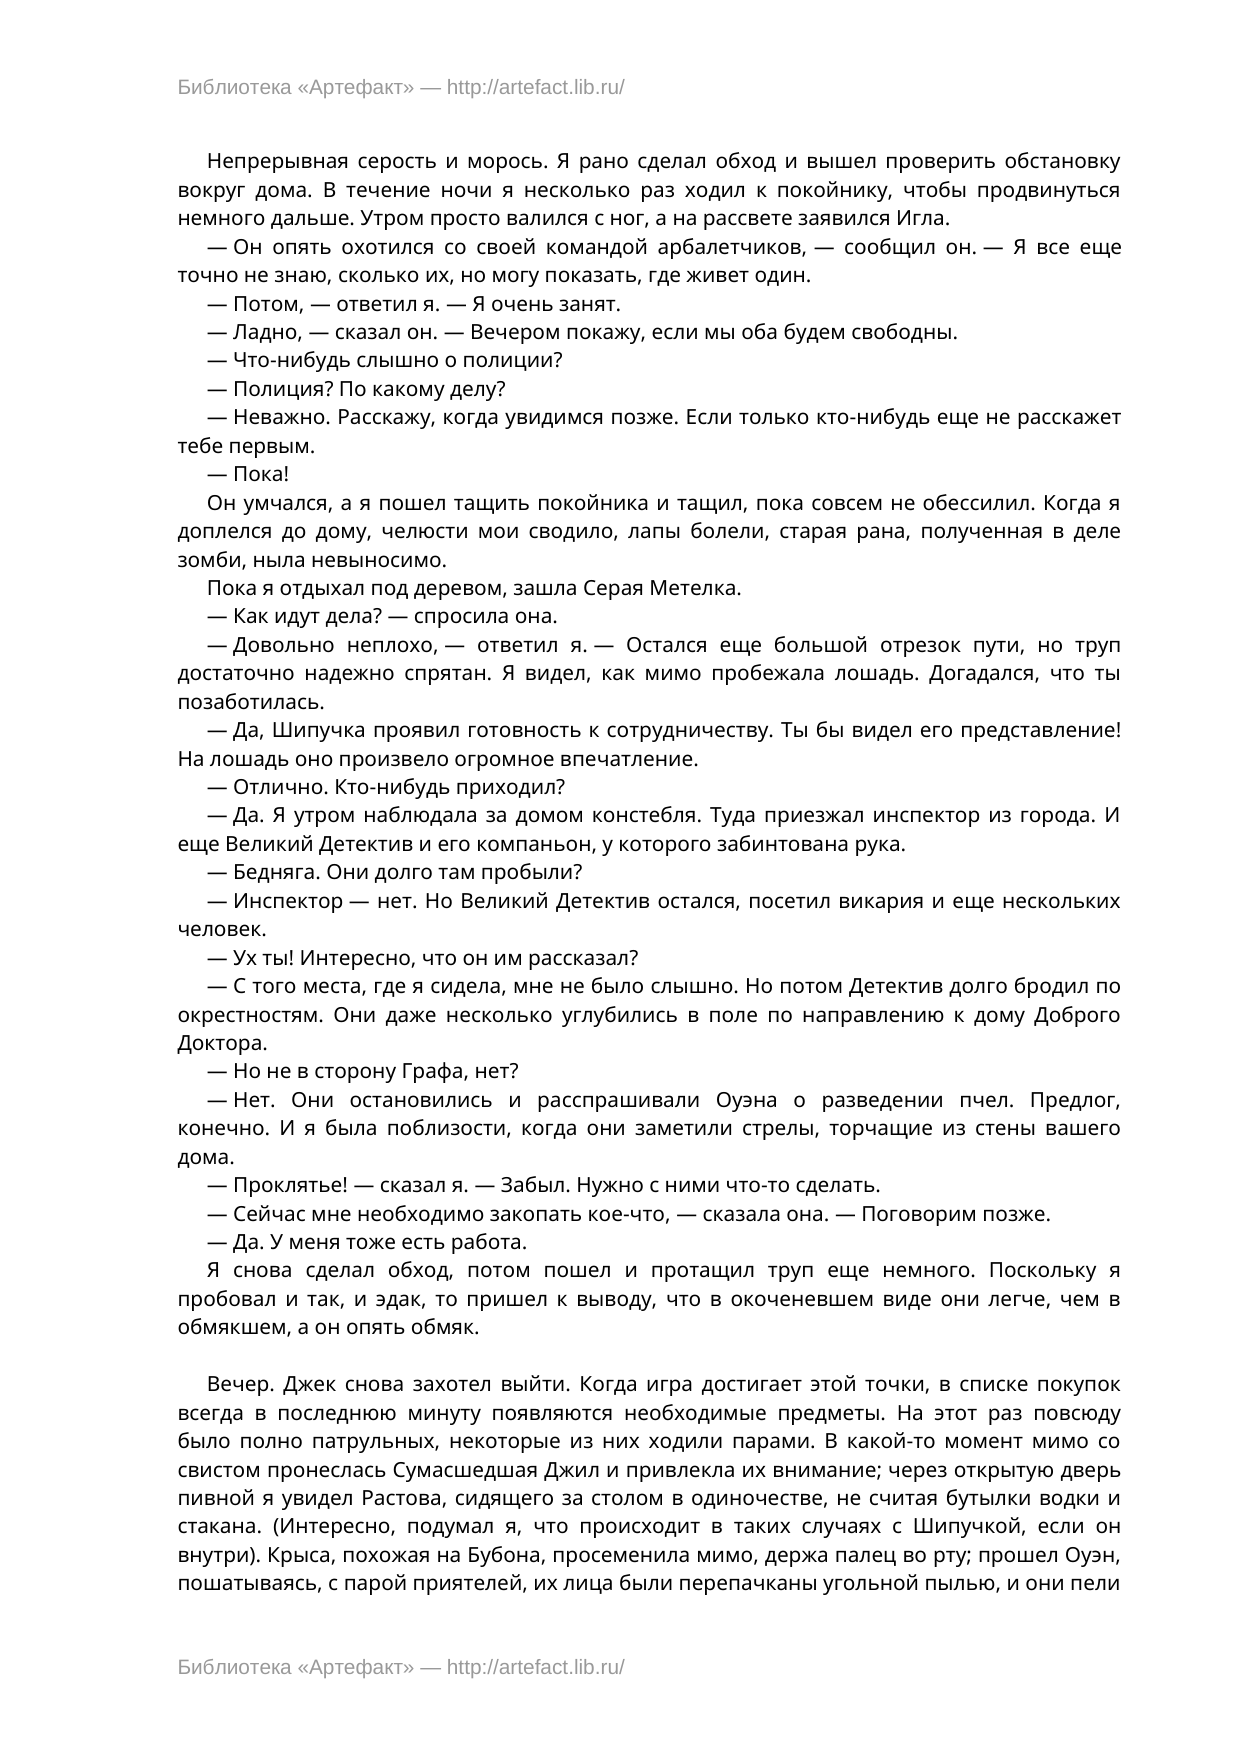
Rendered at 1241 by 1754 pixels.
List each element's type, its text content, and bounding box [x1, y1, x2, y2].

text — Сейчас мне необходимо закопать кое-что, — сказала она. — Поговорим позже. [177, 1199, 1122, 1227]
text — Довольно неплохо, — ответил я. — Остался еще большой отрезок пути, но труп достаточно надежно спрятан. Я видел, как мимо пробежала лошадь. Догадался, что ты позаботилась. [177, 630, 1122, 715]
text — Да. Я утром наблюдала за домом констебля. Туда приезжал инспектор из города. И еще Великий Детектив и его компаньон, у которого забинтована рука. [177, 801, 1122, 857]
text — Проклятье! — сказал я. — Забыл. Нужно с ними что-то сделать. [177, 1170, 1122, 1199]
text Пока я отдыхал под деревом, зашла Серая Метелка. [177, 573, 1122, 602]
text — Он опять охотился со своей командой арбалетчиков, — сообщил он. — Я все еще точно не знаю, сколько их, но могу показать, где живет один. [177, 232, 1122, 289]
text — Как идут дела? — спросила она. [177, 602, 1122, 630]
text — Неважно. Расскажу, когда увидимся позже. Если только кто-нибудь еще не расскажет тебе первым. [177, 402, 1122, 459]
text — Да, Шипучка проявил готовность к сотрудничеству. Ты бы видел его представление! На лошадь оно произвело огромное впечатление. [177, 715, 1122, 772]
text — Нет. Они остановились и расспрашивали Оуэна о разведении пчел. Предлог, конечно. И я была поблизости, когда они заметили стрелы, торчащие из стены вашего дома. [177, 1085, 1122, 1170]
text — Инспектор — нет. Но Великий Детектив остался, посетил викария и еще нескольких человек. [177, 886, 1122, 943]
text — Бедняга. Они долго там пробыли? [177, 857, 1122, 886]
text Он умчался, а я пошел тащить покойника и тащил, пока совсем не обессилил. Когда я доплелся до дому, челюсти мои сводило, лапы болели, старая рана, полученная в деле зомби, ныла невыносимо. [177, 488, 1122, 573]
text — Но не в сторону Графа, нет? [177, 1057, 1122, 1085]
text — Пока! [177, 459, 1122, 488]
text — Да. У меня тоже есть работа. [177, 1227, 1122, 1256]
text — С того места, где я сидела, мне не было слышно. Но потом Детектив долго бродил по окрестностям. Они даже несколько углубились в поле по направлению к дому Доброго Доктора. [177, 971, 1122, 1057]
text — Ладно, — сказал он. — Вечером покажу, если мы оба будем свободны. [177, 317, 1122, 346]
text — Что-нибудь слышно о полиции? [177, 346, 1122, 374]
text Непрерывная серость и морось. Я рано сделал обход и вышел проверить обстановку вокруг дома. В течение ночи я несколько раз ходил к покойнику, чтобы продвинуться немного дальше. Утром просто валился с ног, а на рассвете заявился Игла. [177, 147, 1122, 232]
text — Потом, — ответил я. — Я очень занят. [177, 289, 1122, 317]
text — Полиция? По какому делу? [177, 374, 1122, 402]
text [177, 1369, 1122, 1597]
text — Отлично. Кто-нибудь приходил? [177, 772, 1122, 801]
text Я снова сделал обход, потом пошел и протащил труп еще немного. Поскольку я пробовал и так, и эдак, то пришел к выводу, что в окоченевшем виде они легче, чем в обмякшем, а он опять обмяк. [177, 1256, 1122, 1341]
text — Ух ты! Интересно, что он им рассказал? [177, 943, 1122, 971]
